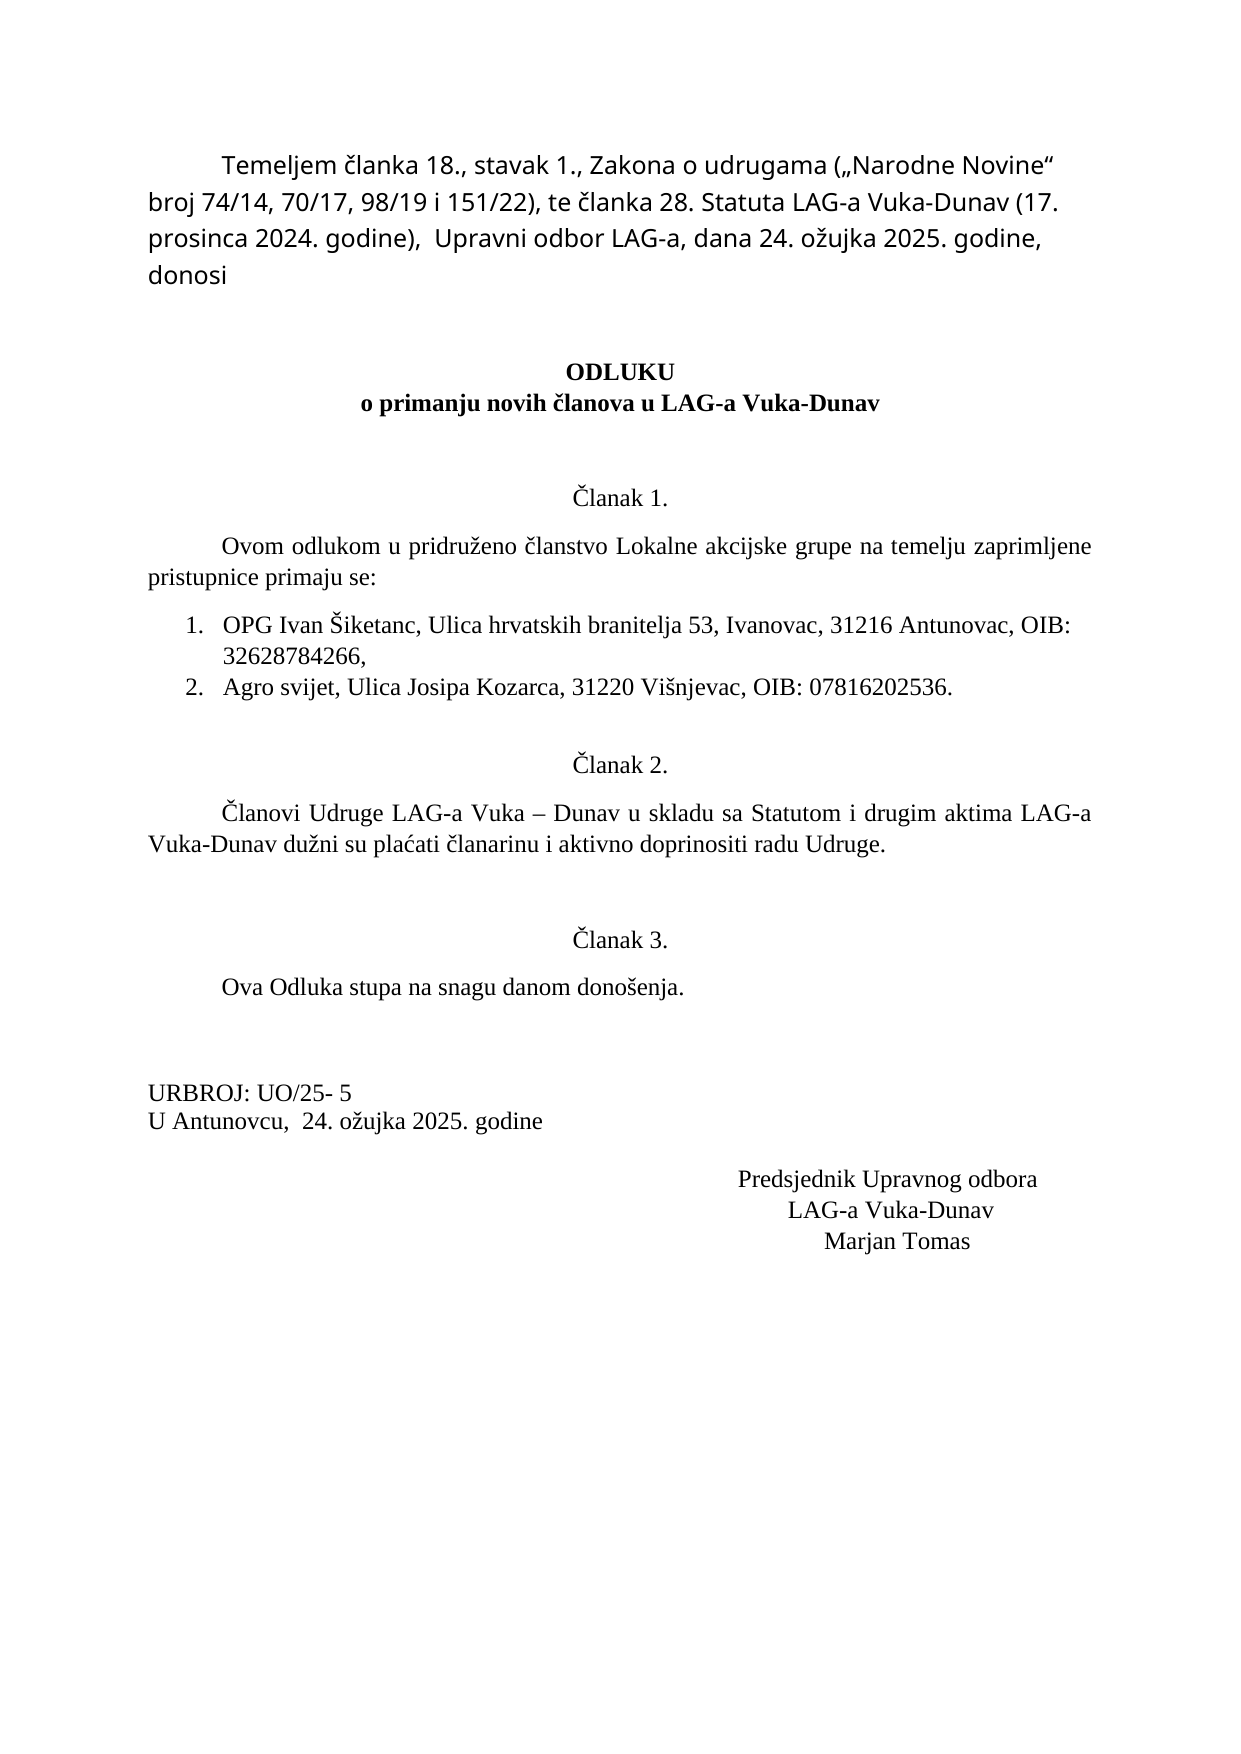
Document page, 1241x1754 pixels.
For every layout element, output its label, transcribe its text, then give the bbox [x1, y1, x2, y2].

text Članak 1. [148, 483, 1093, 512]
text Članak 2. [148, 751, 1093, 779]
text Marjan Tomas [148, 1226, 1093, 1255]
list Agro svijet, Ulica Josipa Kozarca, 31220 Višnjevac, OIB: 07816202536. [185, 672, 1093, 701]
text Članak 3. [148, 925, 1093, 953]
text o primanju novih članova u LAG-a Vuka-Dunav [148, 388, 1093, 417]
text Predsjednik Upravnog odbora [738, 1164, 1093, 1193]
text Ova Odluka stupa na snagu danom donošenja. [148, 972, 1093, 1001]
text ODLUKU [148, 357, 1093, 386]
text URBROJ: UO/25- 5 [148, 1078, 1093, 1106]
list OPG Ivan Šiketanc, Ulica hrvatskih branitelja 53, Ivanovac, 31216 Antunovac, OIB: 32628784266, [185, 610, 1093, 669]
text U Antunovcu, 24. ožujka 2025. godine [148, 1106, 1093, 1135]
text LAG-a Vuka-Dunav [148, 1195, 1093, 1224]
text Temeljem članka 18., stavak 1., Zakona o udrugama („Narodne Novine“ broj 74/14, 70/17, 98/19 i 151/22), te članka 28. Statuta LAG-a Vuka-Dunav (17. prosinca 2024. godine), Upravni odbor LAG-a, dana 24. ožujka 2025. godine, donosi [148, 148, 1093, 292]
text Ovom odlukom u pridruženo članstvo Lokalne akcijske grupe na temelju zaprimljene pristupnice primaju se: [148, 531, 1093, 591]
text Članovi Udruge LAG-a Vuka – Dunav u skladu sa Statutom i drugim aktima LAG-a Vuka-Dunav dužni su plaćati članarinu i aktivno doprinositi radu Udruge. [148, 798, 1093, 858]
